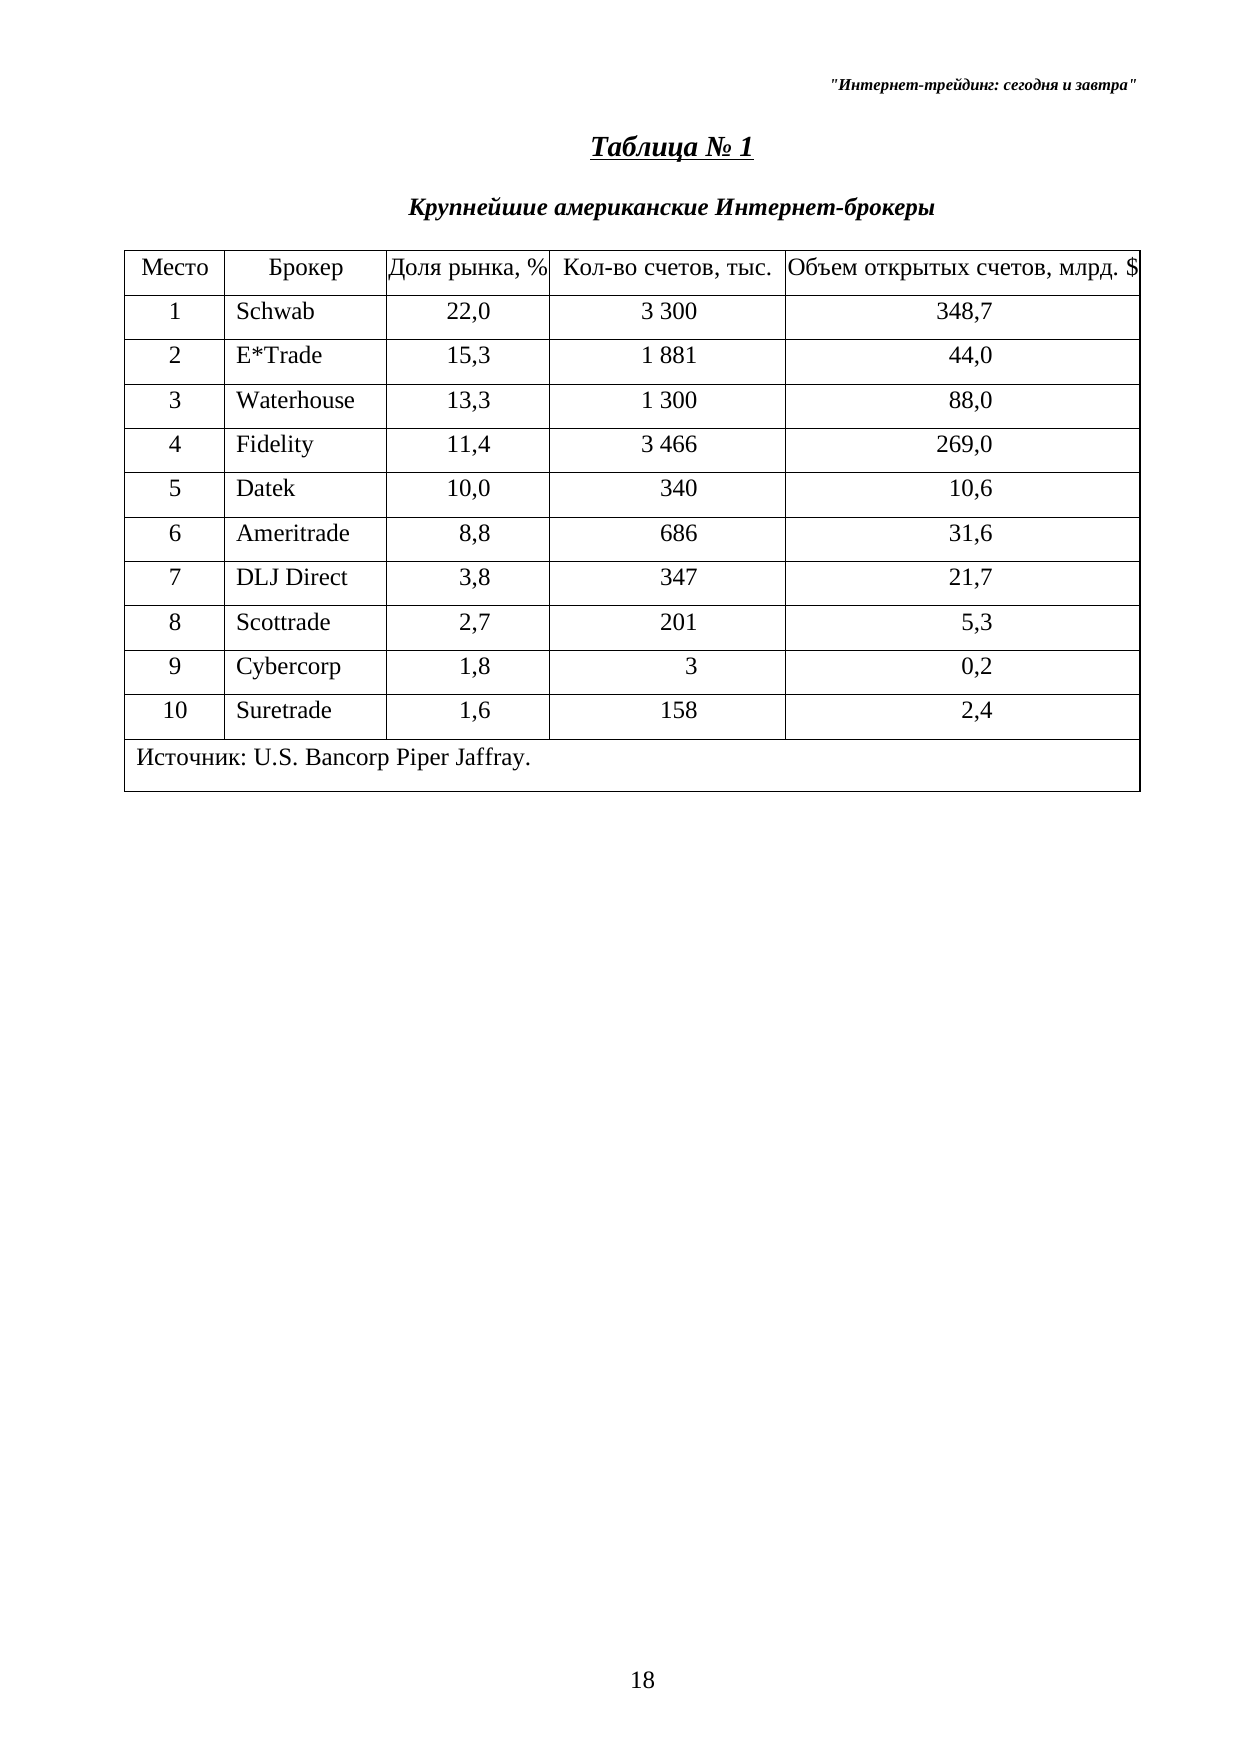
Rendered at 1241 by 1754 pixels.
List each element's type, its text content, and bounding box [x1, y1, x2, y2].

table_cell 10,6 [786, 473, 1139, 517]
table_cell 2,7 [387, 606, 549, 650]
table_cell Ameritrade [225, 518, 386, 561]
table_cell Waterhouse [225, 385, 386, 428]
table_cell 2,4 [786, 695, 1139, 738]
table_cell Suretrade [225, 695, 386, 738]
table_cell 2 [125, 340, 224, 383]
text Таблица № 1 [148, 130, 1137, 163]
table_cell 1 881 [550, 340, 785, 383]
table_cell Schwab [225, 296, 386, 339]
table_cell 10,0 [387, 473, 549, 517]
table_header Кол-во счетов, тыс. [550, 251, 785, 295]
table_cell 44,0 [786, 340, 1139, 383]
table_header Доля рынка, % [387, 251, 549, 295]
table_cell DLJ Direct [225, 562, 386, 605]
table_cell 158 [550, 695, 785, 738]
table_cell 269,0 [786, 429, 1139, 472]
table_cell 22,0 [387, 296, 549, 339]
table_cell 347 [550, 562, 785, 605]
table_cell 7 [125, 562, 224, 605]
table_cell 15,3 [387, 340, 549, 383]
table_cell Scottrade [225, 606, 386, 650]
table_cell 9 [125, 651, 224, 694]
table_cell 8,8 [387, 518, 549, 561]
table_cell 1 [125, 296, 224, 339]
table_cell 21,7 [786, 562, 1139, 605]
table_header Брокер [225, 251, 386, 295]
text Крупнейшие американские Интернет-брокеры [148, 192, 1137, 221]
table_cell 348,7 [786, 296, 1139, 339]
table_cell 8 [125, 606, 224, 650]
table_cell 3 466 [550, 429, 785, 472]
table_cell 1,8 [387, 651, 549, 694]
table_cell 88,0 [786, 385, 1139, 428]
table_cell 1,6 [387, 695, 549, 738]
table_cell 5 [125, 473, 224, 517]
table_cell Fidelity [225, 429, 386, 472]
table_cell 31,6 [786, 518, 1139, 561]
table_cell 3 [550, 651, 785, 694]
table_cell E*Trade [225, 340, 386, 383]
table_cell 10 [125, 695, 224, 738]
table_cell Cybercorp [225, 651, 386, 694]
table_cell 13,3 [387, 385, 549, 428]
table_cell 3 [125, 385, 224, 428]
table_cell Источник: U.S. Bancorp Piper Jaffray. [125, 740, 1139, 791]
table_cell Datek [225, 473, 386, 517]
table_cell 340 [550, 473, 785, 517]
table_header Место [125, 251, 224, 295]
table_cell 11,4 [387, 429, 549, 472]
table_cell 0,2 [786, 651, 1139, 694]
table_cell 3,8 [387, 562, 549, 605]
table_cell 5,3 [786, 606, 1139, 650]
table_cell 6 [125, 518, 224, 561]
table_header Объем открытых счетов, млрд. $ [786, 251, 1139, 295]
table_cell 201 [550, 606, 785, 650]
table_cell 1 300 [550, 385, 785, 428]
table_cell 686 [550, 518, 785, 561]
table_cell 4 [125, 429, 224, 472]
table_cell 3 300 [550, 296, 785, 339]
